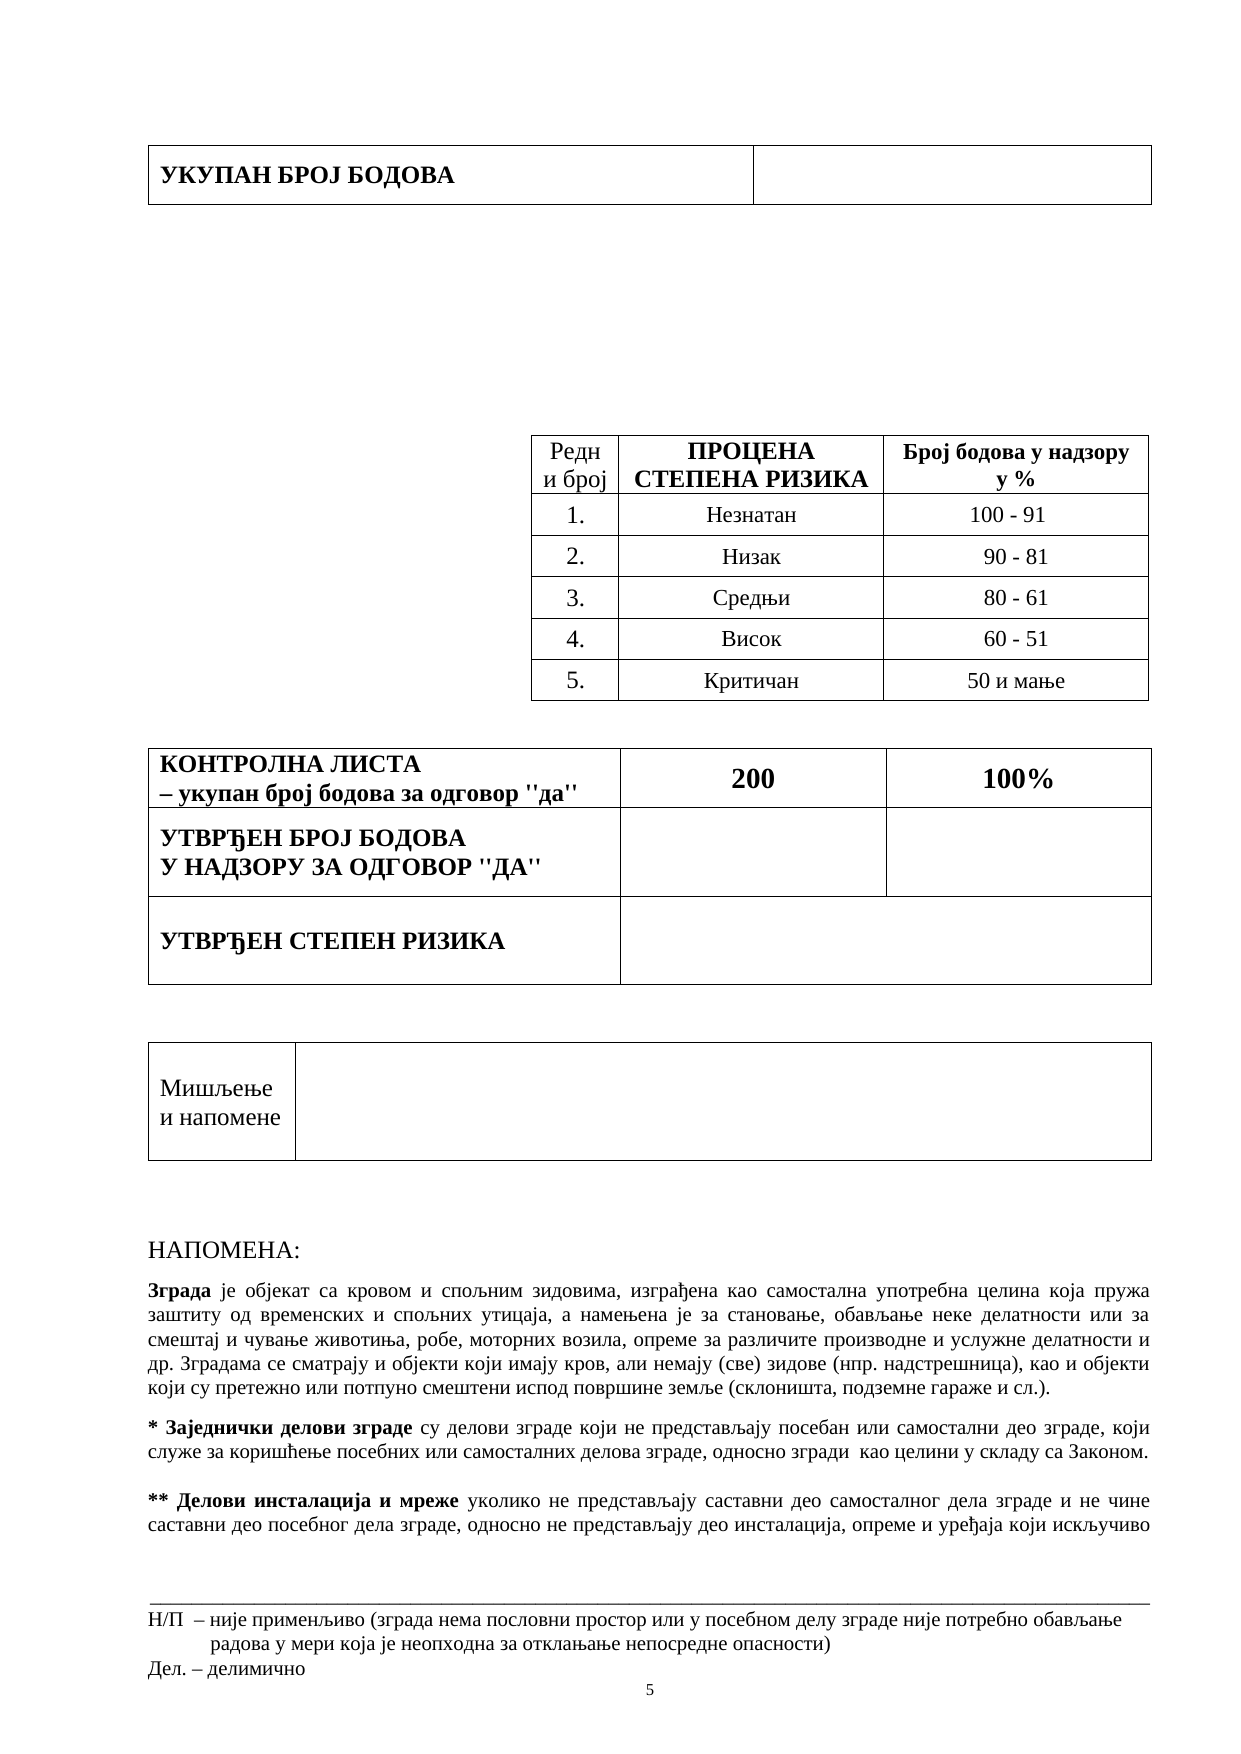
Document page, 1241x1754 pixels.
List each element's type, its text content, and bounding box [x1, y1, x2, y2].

table_header Број бодова у надзору у % [884, 436, 1148, 493]
table_cell Висок [619, 619, 883, 659]
table_cell [532, 660, 618, 700]
table_cell Незнатан [619, 494, 883, 535]
table_cell [532, 494, 618, 535]
table_header УКУПАН БРОЈ БОДОВА [149, 146, 753, 204]
table_cell Низак [619, 536, 883, 576]
table_header ПРОЦЕНА СТЕПЕНА РИЗИКА [619, 436, 883, 493]
table_cell 50 и мање [884, 660, 1148, 700]
table_cell УТВРЂЕН БРОЈ БОДОВА У НАДЗОРУ ЗА ОДГОВОР ''ДА'' [149, 808, 620, 896]
table_cell 100 - 91 [884, 494, 1148, 535]
table_header 200 [621, 749, 886, 807]
table_header Мишљење и напомене [149, 1043, 295, 1160]
table_cell 80 - 61 [884, 577, 1148, 617]
table_cell Критичан [619, 660, 883, 700]
table_header Редни број [532, 436, 618, 493]
table_cell [621, 808, 886, 896]
table_cell [532, 577, 618, 617]
text * Заједнички делови зграде су делови зграде који не представљају посебан или самостални део зграде, који служе за коришћење посебних или самосталних делова зграде, односно згради као целини у складу са Законом. [148, 1415, 1152, 1463]
text НАПОМЕНА: [148, 1235, 1152, 1264]
table_cell [621, 897, 1151, 984]
table_cell [887, 808, 1151, 896]
table_header [296, 1043, 1151, 1160]
table_header [754, 146, 1151, 204]
table_cell [532, 619, 618, 659]
table_cell УТВРЂЕН СТЕПЕН РИЗИКА [149, 897, 620, 984]
table_header КОНТРОЛНА ЛИСТА – укупан број бодова за одговор ''да'' [149, 749, 620, 807]
table_cell 60 - 51 [884, 619, 1148, 659]
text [148, 1487, 1152, 1536]
table_cell 90 - 81 [884, 536, 1148, 576]
text Зграда је објекат са кровом и спољним зидовима, изграђена као самостална употребна целина која пружа заштиту од временских и спољних утицаја, а намењена је за становање, обављање неке делатности или за смештај и чување животиња, робе, моторних возила, опреме за различите производне и услужне делатности и др. Зградама се сматрају и објекти који имају кров, али немају (све) зидове (нпр. надстрешница), као и објекти који су претежно или потпуно смештени испод површине земље (склоништа, подземне гараже и сл.). [148, 1278, 1152, 1399]
table_cell [532, 536, 618, 576]
table_header 100% [887, 749, 1151, 807]
table_cell Средњи [619, 577, 883, 617]
